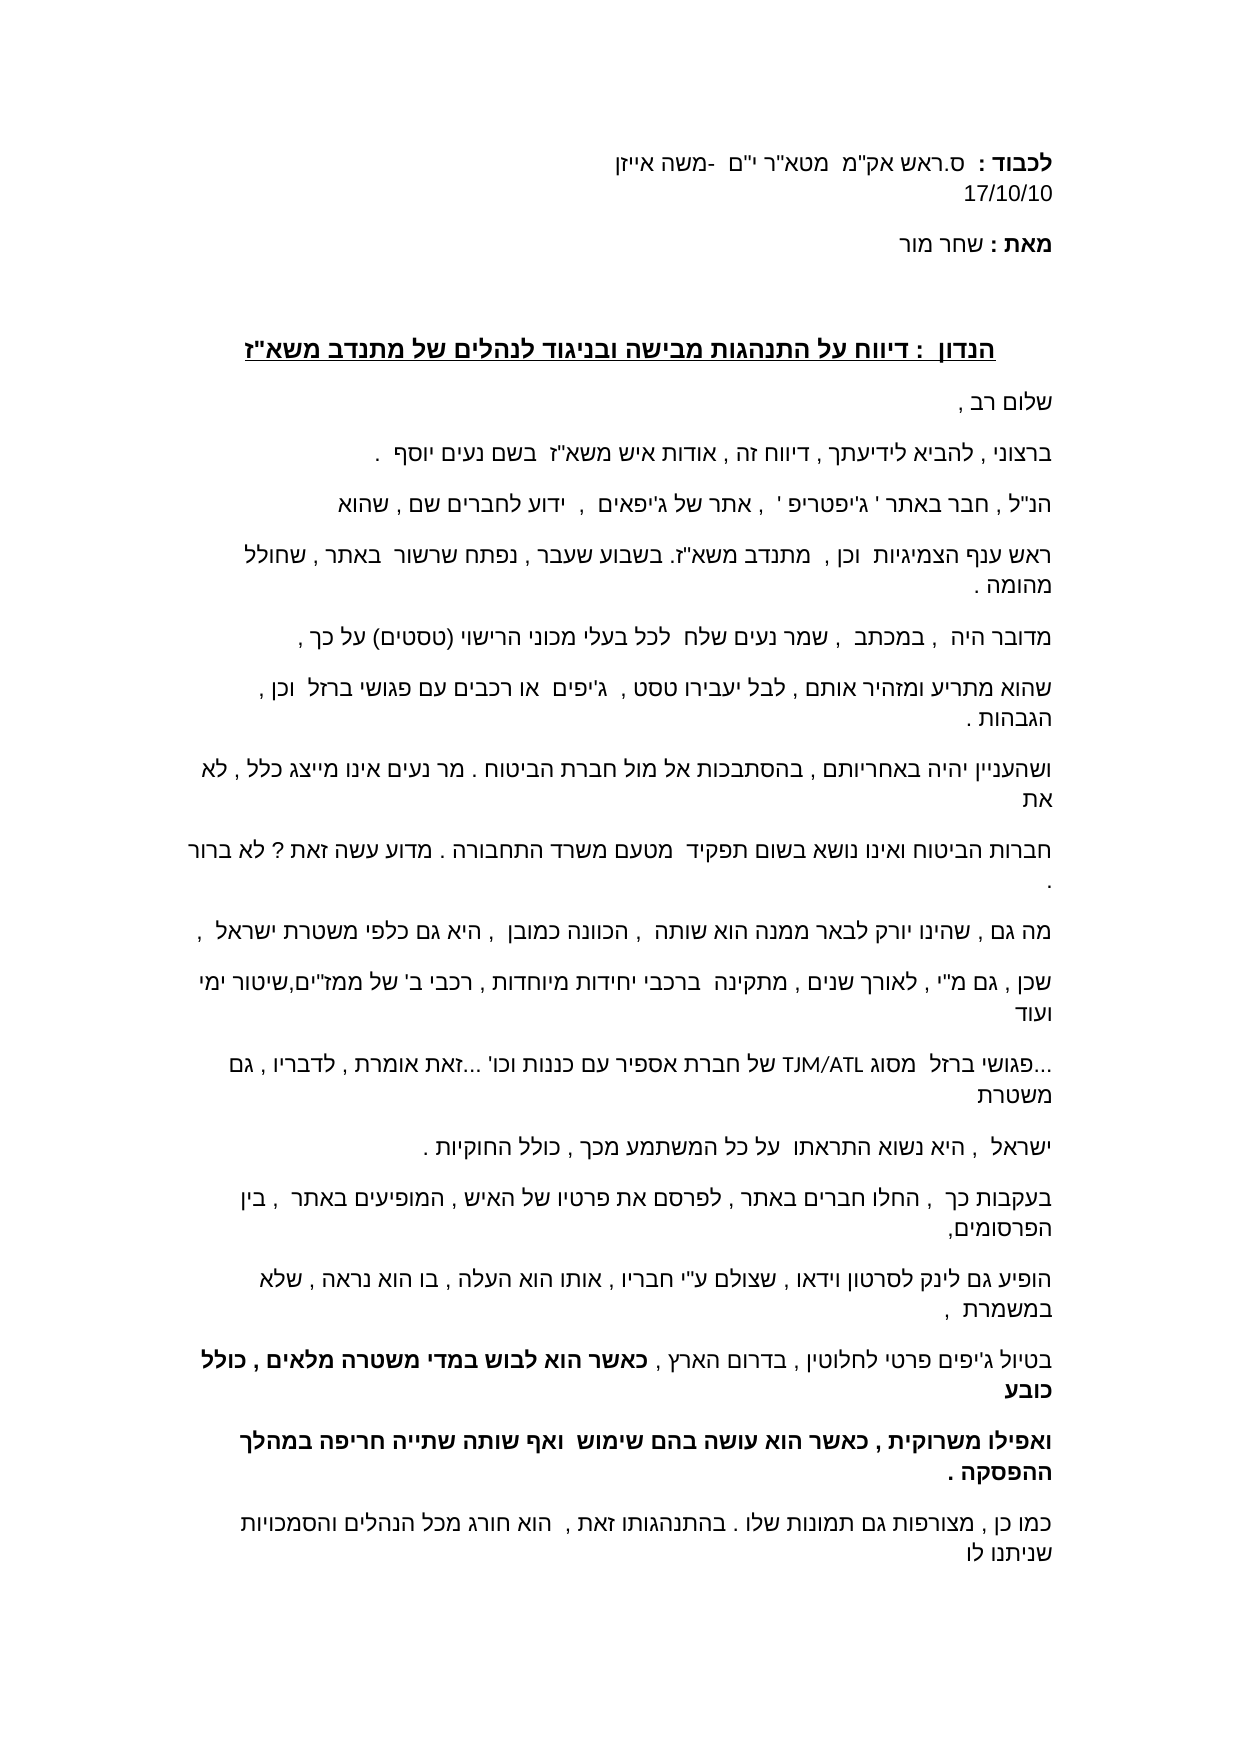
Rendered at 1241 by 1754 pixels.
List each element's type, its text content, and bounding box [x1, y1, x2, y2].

text ברצוני , להביא לידיעתך , דיווח זה , אודות איש משא"ז בשם נעים יוסף . [187, 440, 1053, 467]
text הנדון : דיווח על התנהגות מבישה ובניגוד לנהלים של מתנדב משא"ז [187, 335, 1053, 364]
text מאת : שחר מור [187, 231, 1053, 258]
text הופיע גם לינק לסרטון וידאו , שצולם ע"י חבריו , אותו הוא העלה , בו הוא נראה , שלא במשמרת , [187, 1266, 1053, 1322]
text חברות הביטוח ואינו נושא בשום תפקיד מטעם משרד התחבורה . מדוע עשה זאת ? לא ברור . [187, 837, 1053, 894]
text ...פגושי ברזל מסוג TJM/ATL של חברת אספיר עם כננות וכו' ...זאת אומרת , לדבריו , גם משטרת [187, 1051, 1053, 1109]
text ראש ענף הצמיגיות וכן , מתנדב משא"ז. בשבוע שעבר , נפתח שרשור באתר , שחולל מהומה . [187, 542, 1053, 599]
text לכבוד : ס.ראש אק"מ מטא"ר י"ם -משה אייזן 17/10/10 [187, 150, 1053, 207]
text ושהעניין יהיה באחריותם , בהסתבכות אל מול חברת הביטוח . מר נעים אינו מייצג כלל , לא את [187, 756, 1053, 812]
text שהוא מתריע ומזהיר אותם , לבל יעבירו טסט , ג'יפים או רכבים עם פגושי ברזל וכן , הגבהות . [187, 674, 1053, 731]
text הנ"ל , חבר באתר ' ג'יפטריפ ' , אתר של ג'יפאים , ידוע לחברים שם , שהוא [187, 491, 1053, 518]
text מה גם , שהינו יורק לבאר ממנה הוא שותה , הכוונה כמובן , היא גם כלפי משטרת ישראל , [187, 918, 1053, 945]
text כמו כן , מצורפות גם תמונות שלו . בהתנהגותו זאת , הוא חורג מכל הנהלים והסמכויות שניתנו לו [187, 1509, 1053, 1566]
text ישראל , היא נשוא התראתו על כל המשתמע מכך , כולל החוקיות . [187, 1133, 1053, 1160]
text בטיול ג'יפים פרטי לחלוטין , בדרום הארץ , כאשר הוא לבוש במדי משטרה מלאים , כולל כובע [187, 1347, 1053, 1404]
text ואפילו משרוקית , כאשר הוא עושה בהם שימוש ואף שותה שתייה חריפה במהלך ההפסקה . [187, 1428, 1053, 1485]
text מדובר היה , במכתב , שמר נעים שלח לכל בעלי מכוני הרישוי (טסטים) על כך , [187, 623, 1053, 650]
text שכן , גם מ"י , לאורך שנים , מתקינה ברכבי יחידות מיוחדות , רכבי ב' של ממז"ים,שיטור ימי ועוד [187, 969, 1053, 1026]
text שלום רב , [187, 389, 1053, 416]
text בעקבות כך , החלו חברים באתר , לפרסם את פרטיו של האיש , המופיעים באתר , בין הפרסומים, [187, 1184, 1053, 1241]
